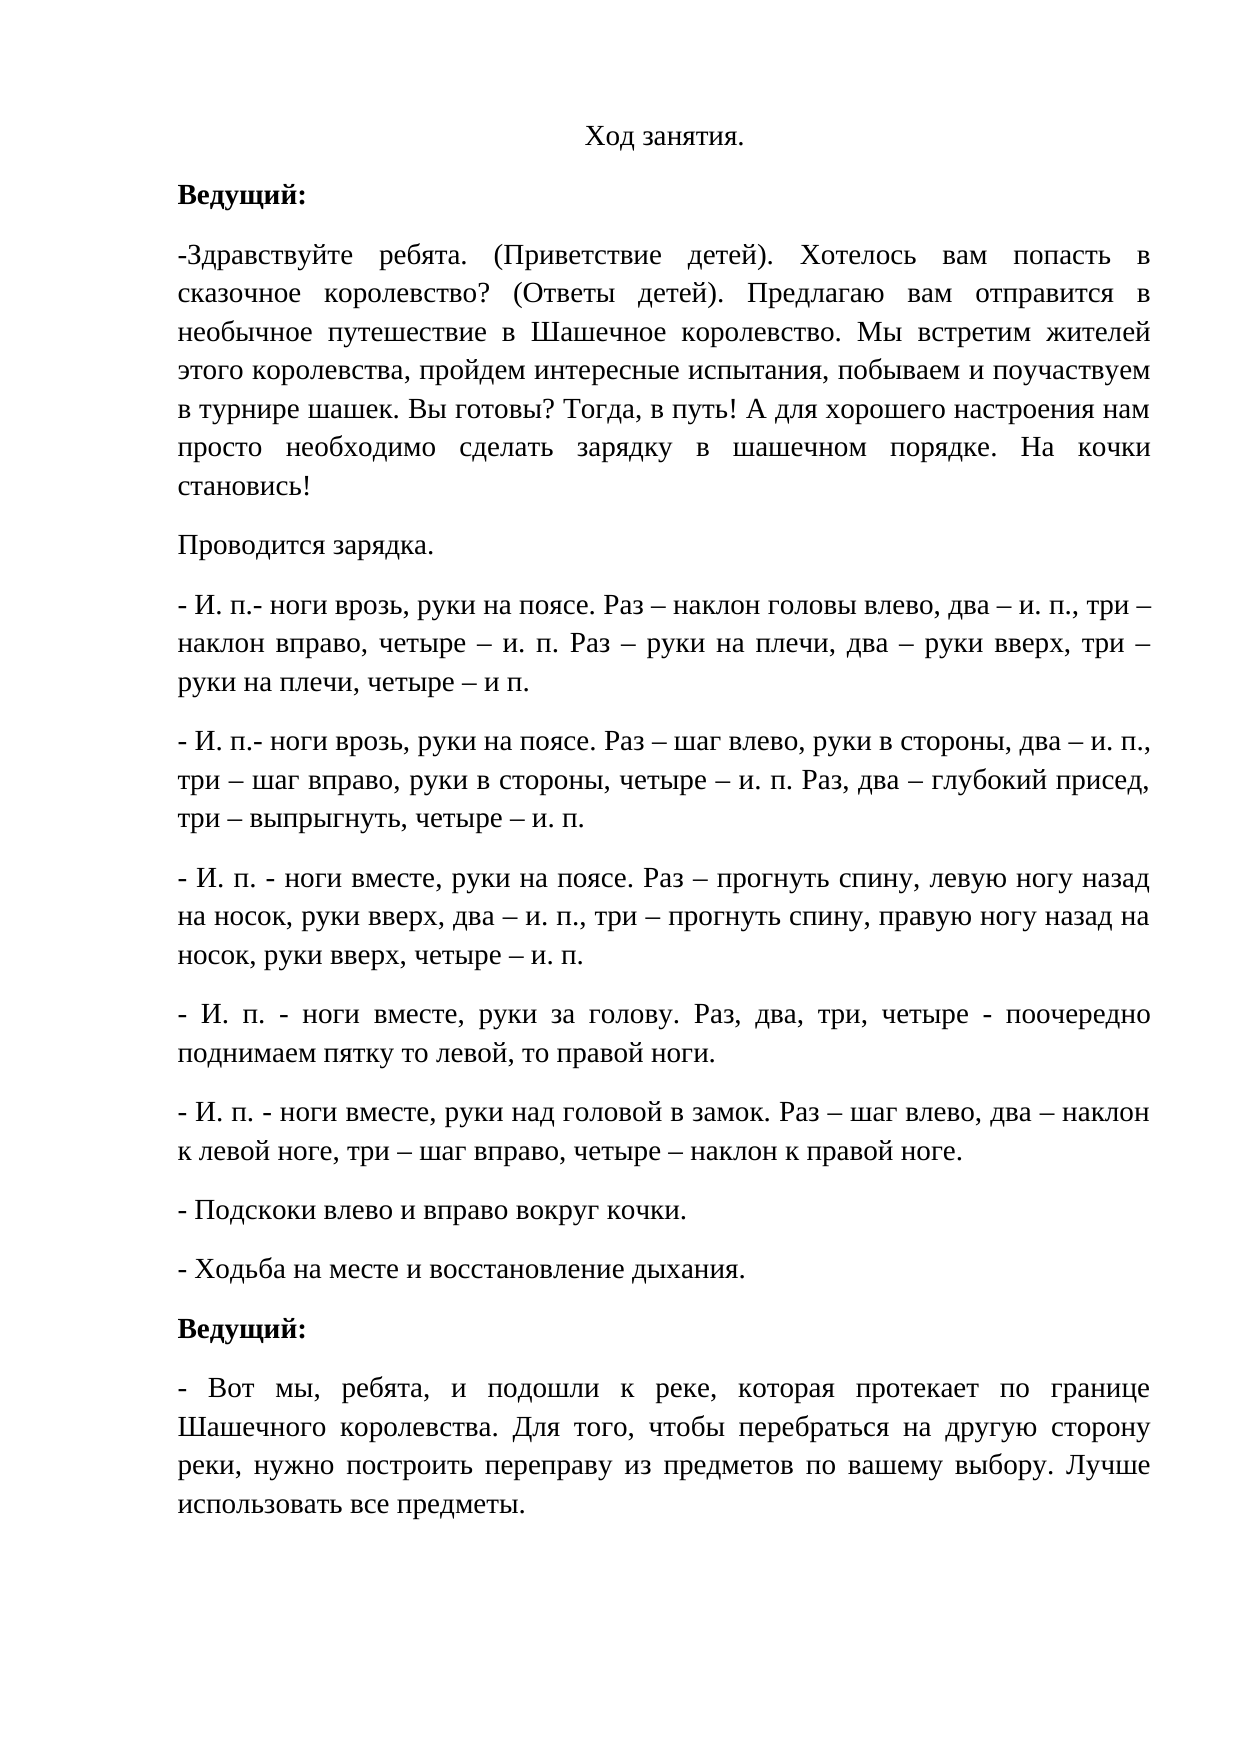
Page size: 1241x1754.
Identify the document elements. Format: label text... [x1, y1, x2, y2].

text - Ходьба на месте и восстановление дыхания. [177, 1251, 1152, 1285]
text - И. п.- ноги врозь, руки на поясе. Раз – шаг влево, руки в стороны, два – и. п., три – шаг вправо, руки в стороны, четыре – и. п. Раз, два – глубокий присед, три – выпрыгнуть, четыре – и. п. [177, 723, 1152, 834]
text - И. п. - ноги вместе, руки на поясе. Раз – прогнуть спину, левую ногу назад на носок, руки вверх, два – и. п., три – прогнуть спину, правую ногу назад на носок, руки вверх, четыре – и. п. [177, 860, 1152, 970]
text - И. п. - ноги вместе, руки над головой в замок. Раз – шаг влево, два – наклон к левой ноге, три – шаг вправо, четыре – наклон к правой ноге. [177, 1094, 1152, 1166]
text Проводится зарядка. [177, 527, 1152, 561]
text - Вот мы, ребята, и подошли к реке, которая протекает по границе Шашечного королевства. Для того, чтобы перебраться на другую сторону реки, нужно построить переправу из предметов по вашему выбору. Лучше использовать все предметы. [177, 1370, 1152, 1519]
text - Подскоки влево и вправо вокруг кочки. [177, 1192, 1152, 1226]
text Ведущий: [177, 1311, 1152, 1344]
text - И. п.- ноги врозь, руки на поясе. Раз – наклон головы влево, два – и. п., три – наклон вправо, четыре – и. п. Раз – руки на плечи, два – руки вверх, три – руки на плечи, четыре – и п. [177, 587, 1152, 697]
text - И. п. - ноги вместе, руки за голову. Раз, два, три, четыре - поочередно поднимаем пятку то левой, то правой ноги. [177, 996, 1152, 1068]
text -Здравствуйте ребята. (Приветствие детей). Хотелось вам попасть в сказочное королевство? (Ответы детей). Предлагаю вам отправится в необычное путешествие в Шашечное королевство. Мы встретим жителей этого королевства, пройдем интересные испытания, побываем и поучаствуем в турнире шашек. Вы готовы? Тогда, в путь! А для хорошего настроения нам просто необходимо сделать зарядку в шашечном порядке. На кочки становись! [177, 237, 1152, 502]
text Ход занятия. [177, 118, 1152, 152]
text Ведущий: [177, 177, 1152, 211]
